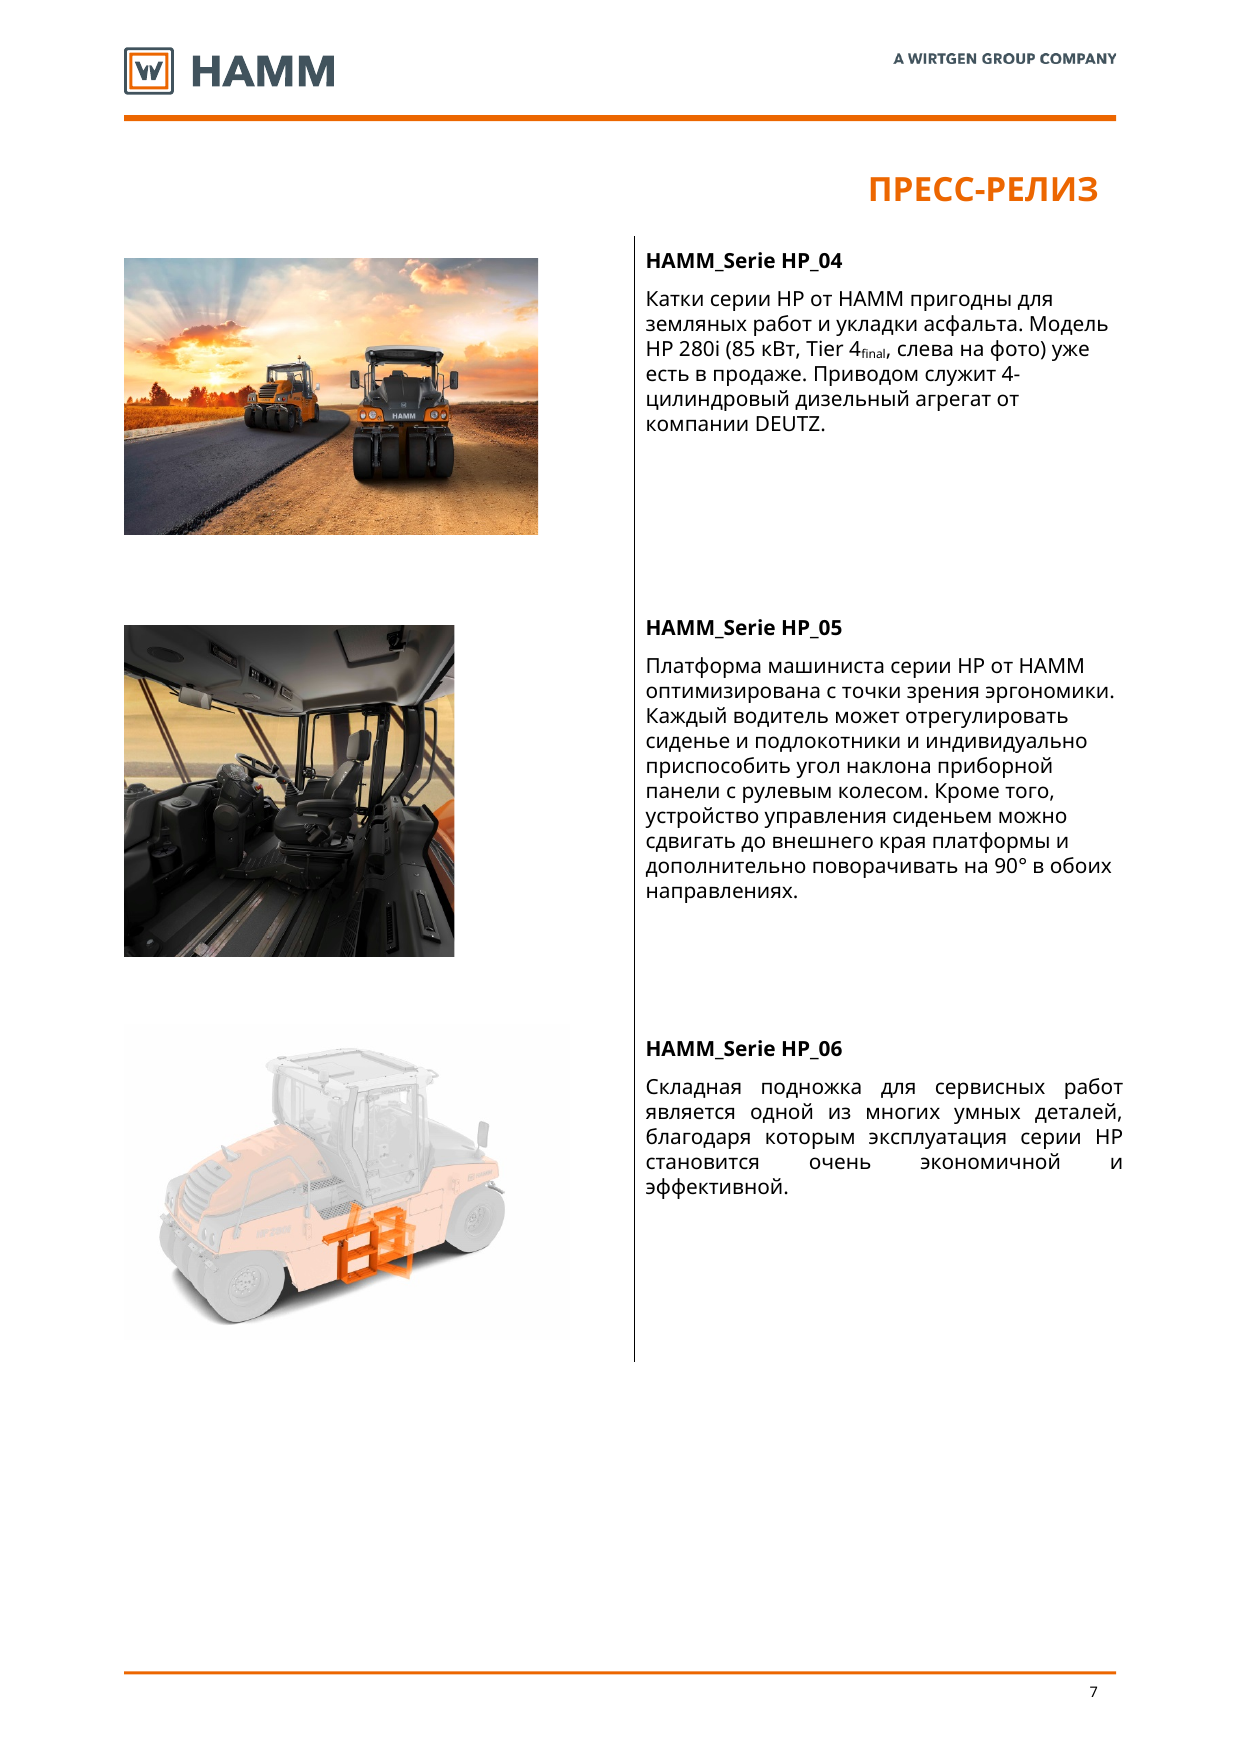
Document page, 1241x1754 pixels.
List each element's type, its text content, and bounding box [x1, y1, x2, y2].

table_cell HAMM_Serie HP_04 Катки серии HP от HAMM пригодны для земляных работ и укладки асфальта. Модель HP 280i (85 кВт, Tier 4final, слева на фото) уже есть в продаже. Приводом служит 4-цилиндровый дизельный агрегат от компании DEUTZ. [635, 236, 1134, 603]
picture [124, 625, 455, 957]
picture [893, 53, 1117, 64]
table_cell HAMM_Serie HP_06 Складная подножка для сервисных работ является одной из многих умных деталей, благодаря которым эксплуатация серии HP становится очень экономичной и эффективной. [635, 1024, 1134, 1362]
picture [124, 1024, 571, 1340]
table_cell [113, 236, 634, 603]
table_cell [113, 603, 634, 1024]
picture [124, 258, 539, 535]
table_cell [113, 1024, 634, 1362]
table_cell HAMM_Serie HP_05 Платформа машиниста серии HP от HAMM оптимизирована с точки зрения эргономики. Каждый водитель может отрегулировать сиденье и подлокотники и индивидуально приспособить угол наклона приборной панели с рулевым колесом. Кроме того, устройство управления сиденьем можно сдвигать до внешнего края платформы и дополнительно поворачивать на 90° в обоих направлениях. [635, 603, 1134, 1024]
